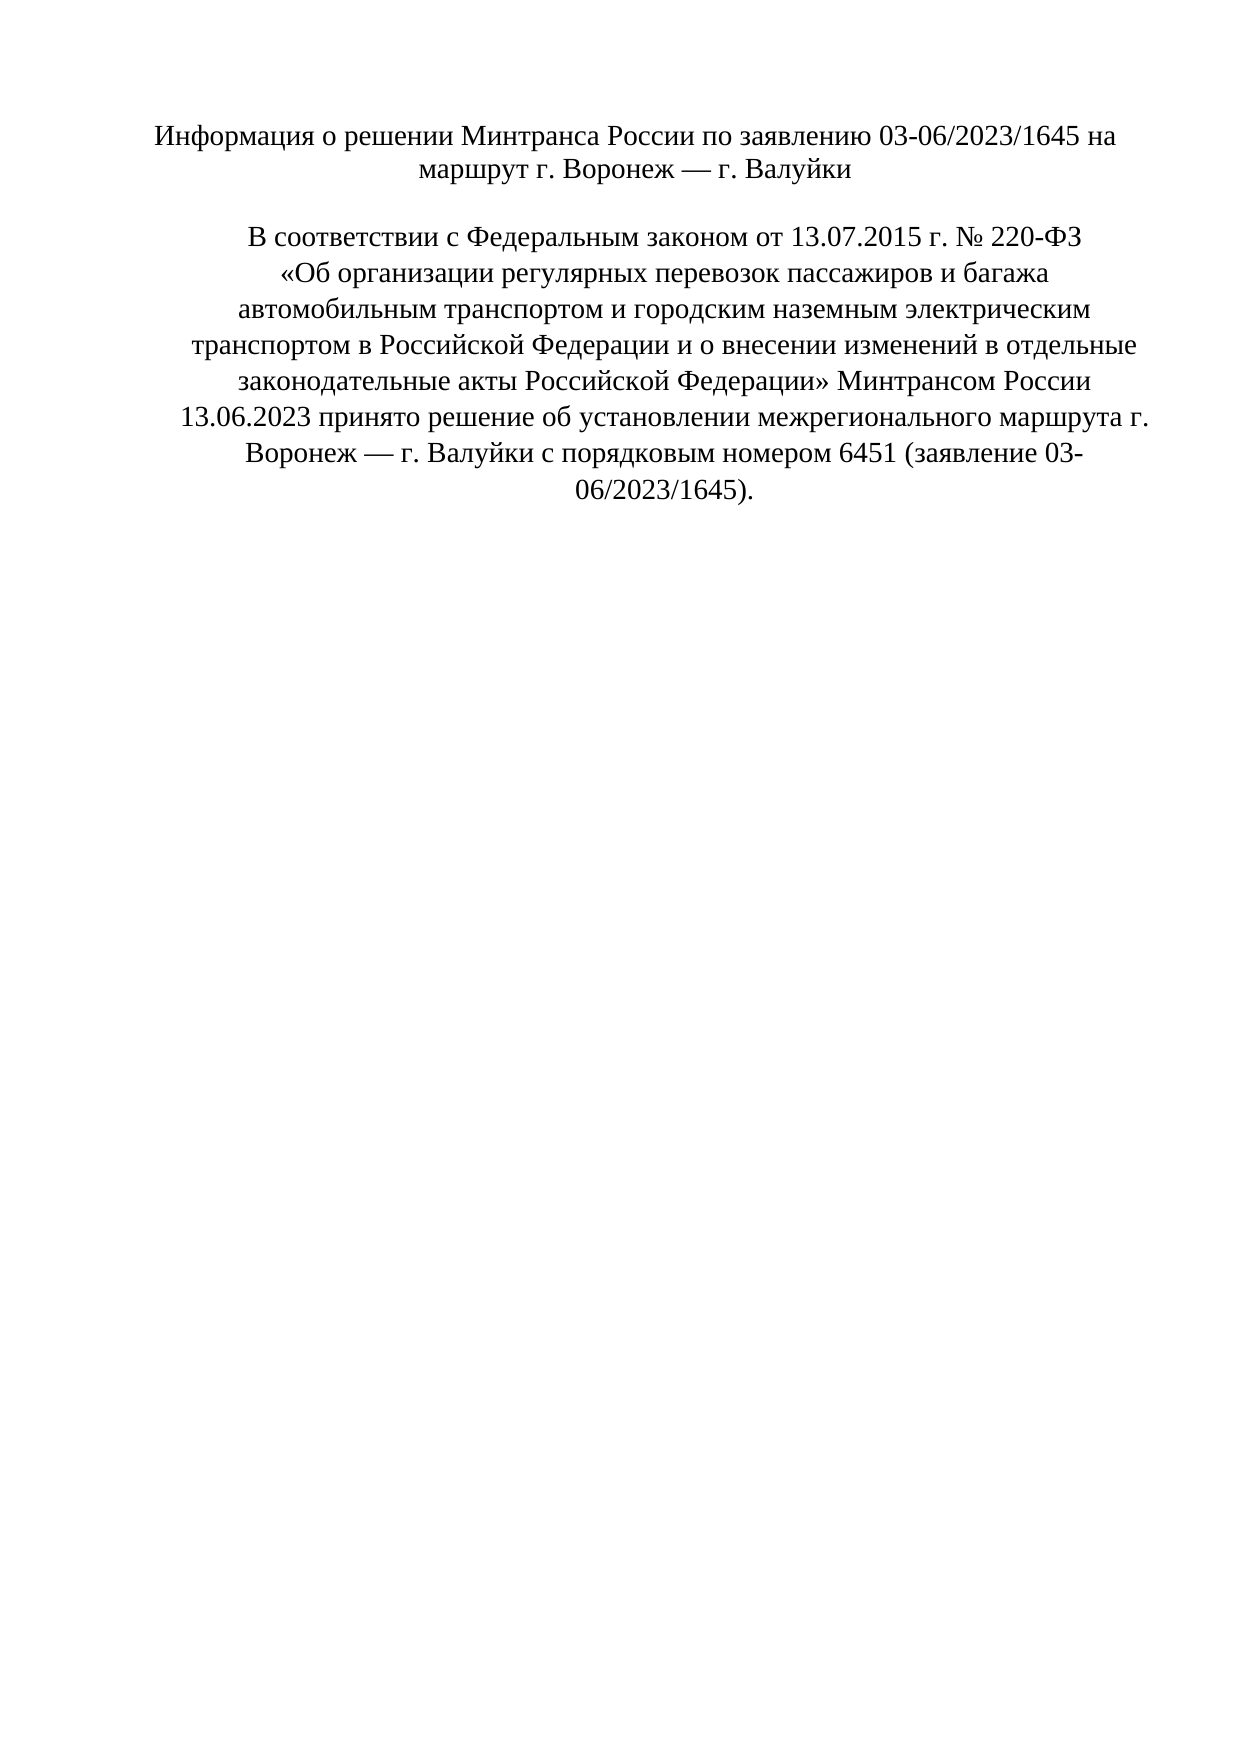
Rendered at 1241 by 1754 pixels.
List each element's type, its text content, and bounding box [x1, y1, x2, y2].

text Информация о решении Минтранса России по заявлению 03-06/2023/1645 на маршрут г. Воронеж — г. Валуйки [118, 118, 1152, 185]
text В соответствии с Федеральным законом от 13.07.2015 г. № 220-ФЗ «Об организации регулярных перевозок пассажиров и багажа автомобильным транспортом и городским наземным электрическим транспортом в Российской Федерации и о внесении изменений в отдельные законодательные акты Российской Федерации» Минтрансом России 13.06.2023 принято решение об установлении межрегионального маршрута г. Воронеж — г. Валуйки с порядковым номером 6451 (заявление 03-06/2023/1645). [177, 219, 1152, 505]
